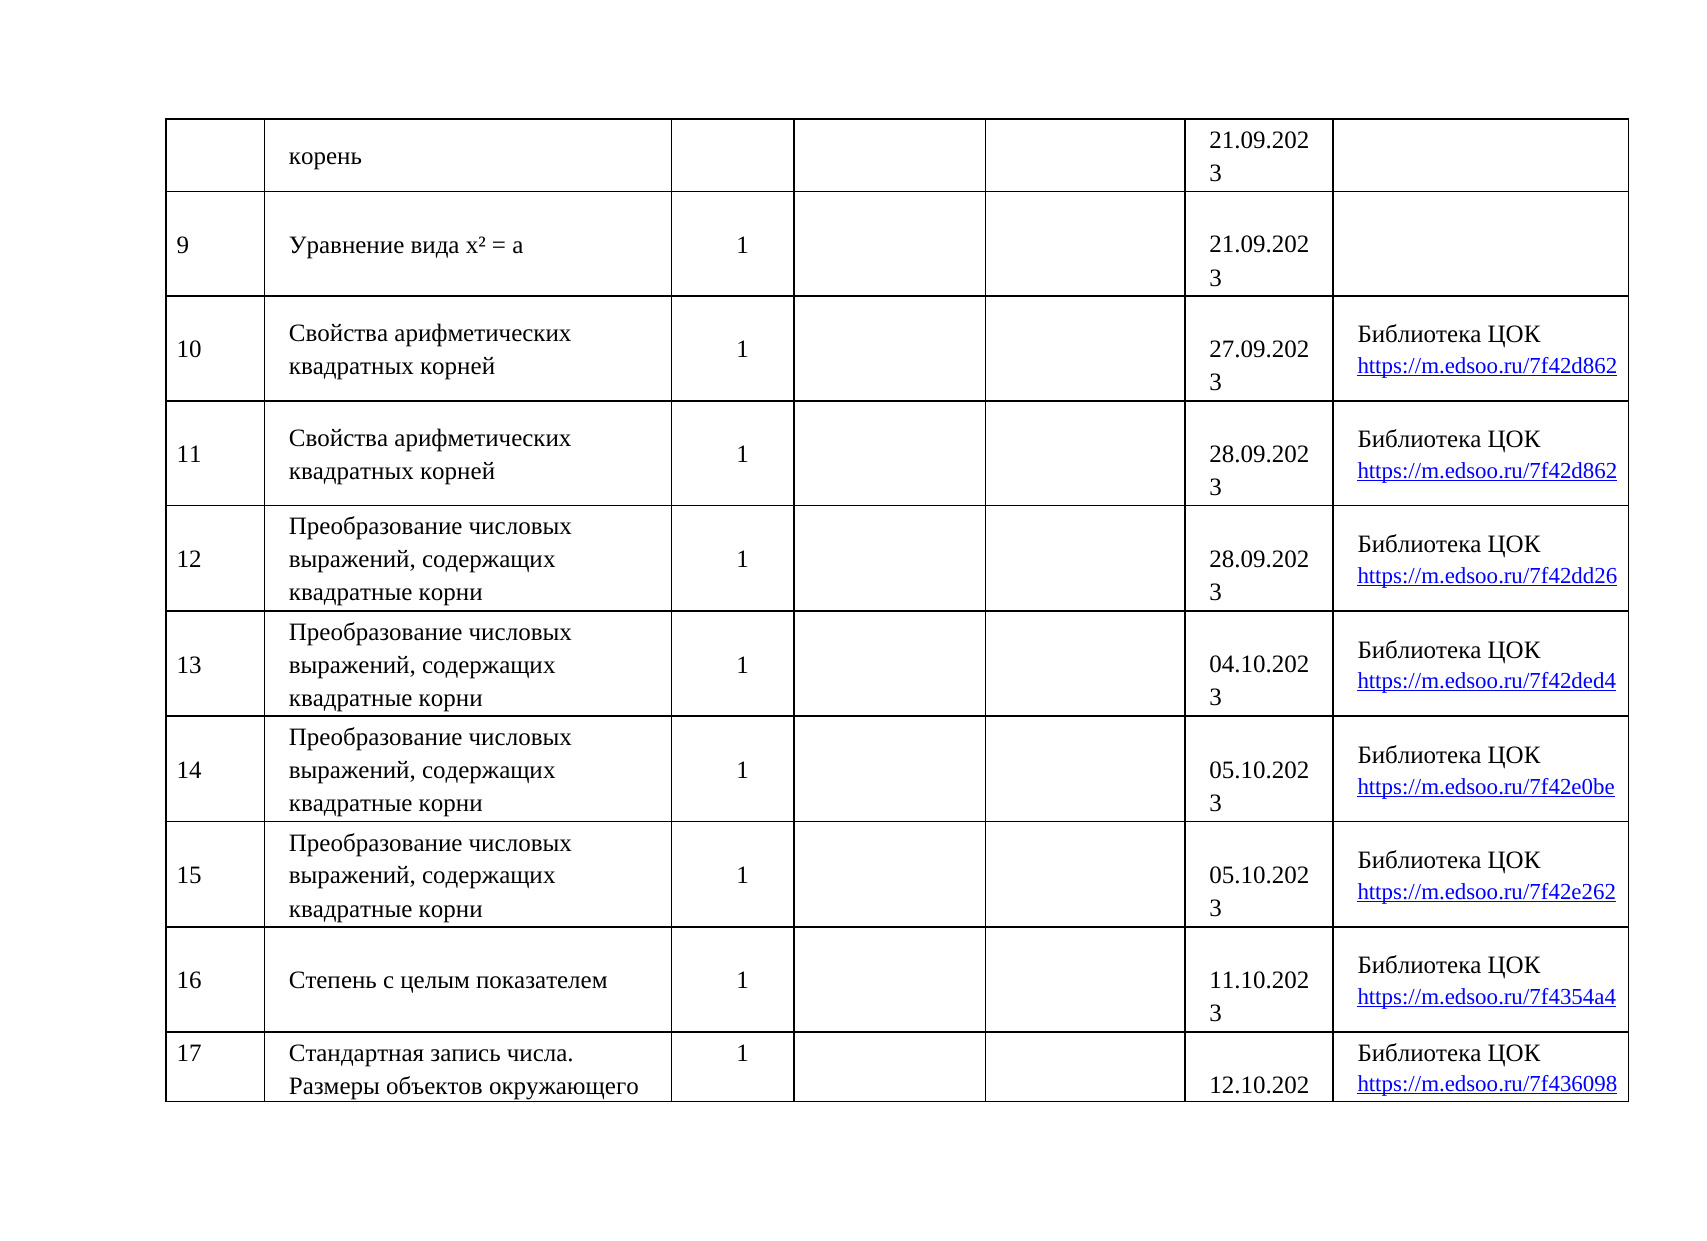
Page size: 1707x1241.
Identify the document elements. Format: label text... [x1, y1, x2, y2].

table_cell 28.09.2023 [1186, 506, 1332, 610]
table_cell 1 [672, 612, 793, 715]
table_cell 11 [167, 402, 264, 504]
table_cell Библиотека ЦОК https://m.edsoo.ru/7f42d862 [1334, 402, 1628, 504]
table_cell [795, 402, 985, 504]
table_cell [795, 506, 985, 610]
table_cell [795, 192, 985, 295]
table_cell [986, 612, 1184, 715]
table_cell 1 [672, 822, 793, 926]
table_cell [1334, 120, 1628, 191]
table_cell 11.10.2023 [1186, 928, 1332, 1031]
table_cell Уравнение вида x² = a [265, 192, 671, 295]
table_cell [795, 1033, 985, 1101]
table_cell Свойства арифметических квадратных корней [265, 297, 671, 400]
table_cell 1 [672, 928, 793, 1031]
table_cell [986, 822, 1184, 926]
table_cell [265, 120, 671, 191]
table_cell Преобразование числовых выражений, содержащих квадратные корни [265, 822, 671, 926]
table_cell [986, 717, 1184, 821]
table_cell Преобразование числовых выражений, содержащих квадратные корни [265, 612, 671, 715]
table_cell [265, 1033, 671, 1101]
table_cell 04.10.2023 [1186, 612, 1332, 715]
table_cell [795, 120, 985, 191]
table_cell 1 [672, 402, 793, 504]
table_cell 1 [672, 506, 793, 610]
table_cell [986, 506, 1184, 610]
table_cell [986, 297, 1184, 400]
table_cell [986, 120, 1184, 191]
table_cell [795, 612, 985, 715]
table_cell [795, 717, 985, 821]
table_cell Библиотека ЦОК https://m.edsoo.ru/7f42ded4 [1334, 612, 1628, 715]
table_cell [986, 928, 1184, 1031]
table_cell [795, 297, 985, 400]
table_cell [986, 192, 1184, 295]
table_cell 1 [672, 297, 793, 400]
table_cell [986, 1033, 1184, 1101]
table_cell [795, 822, 985, 926]
table_cell 1 [672, 192, 793, 295]
table_cell 1 [672, 717, 793, 821]
table_cell Степень с целым показателем [265, 928, 671, 1031]
table_cell Библиотека ЦОК https://m.edsoo.ru/7f42e262 [1334, 822, 1628, 926]
table_cell 28.09.2023 [1186, 402, 1332, 504]
table_cell Преобразование числовых выражений, содержащих квадратные корни [265, 506, 671, 610]
table_cell Библиотека ЦОК https://m.edsoo.ru/7f42d862 [1334, 297, 1628, 400]
table_cell 14 [167, 717, 264, 821]
table_cell Библиотека ЦОК https://m.edsoo.ru/7f4354a4 [1334, 928, 1628, 1031]
table_cell Свойства арифметических квадратных корней [265, 402, 671, 504]
table_cell 15 [167, 822, 264, 926]
table_cell 8 [167, 120, 264, 191]
table_cell [795, 928, 985, 1031]
table_cell 12.10.2023 [1186, 1033, 1332, 1101]
table_cell Библиотека ЦОК https://m.edsoo.ru/7f42dd26 [1334, 506, 1628, 610]
table_cell 17 [167, 1033, 264, 1101]
table_cell [986, 402, 1184, 504]
table_cell Библиотека ЦОК https://m.edsoo.ru/7f42e0be [1334, 717, 1628, 821]
table_cell 1 [672, 120, 793, 191]
table_cell Преобразование числовых выражений, содержащих квадратные корни [265, 717, 671, 821]
table_cell 21.09.2023 [1186, 120, 1332, 191]
table_cell 1 [672, 1033, 793, 1101]
table_cell 10 [167, 297, 264, 400]
table_cell 05.10.2023 [1186, 822, 1332, 926]
table_cell 13 [167, 612, 264, 715]
table_cell 16 [167, 928, 264, 1031]
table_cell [1334, 1033, 1628, 1101]
table_cell 21.09.2023 [1186, 192, 1332, 295]
table_cell 9 [167, 192, 264, 295]
table_cell [1334, 192, 1628, 295]
table_cell 05.10.2023 [1186, 717, 1332, 821]
table_cell 12 [167, 506, 264, 610]
table_cell 27.09.2023 [1186, 297, 1332, 400]
